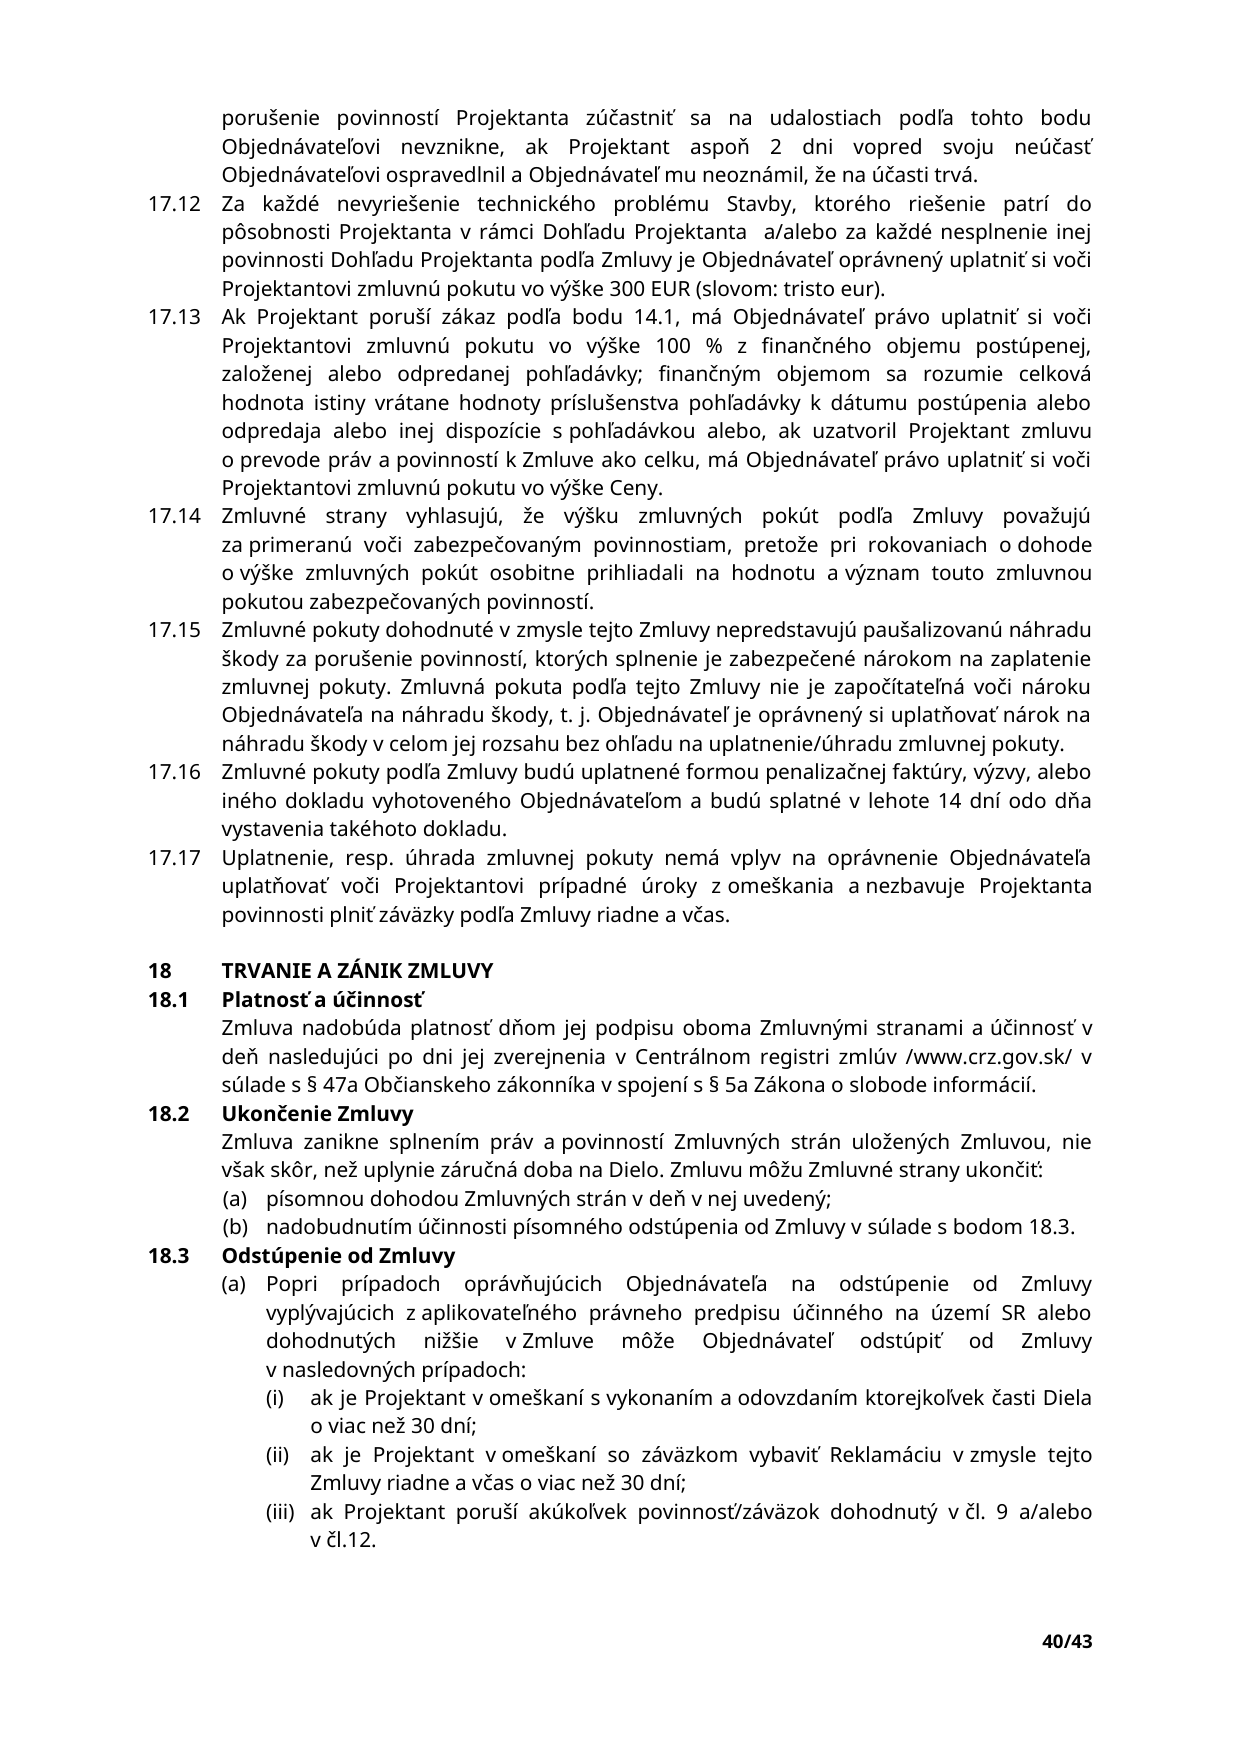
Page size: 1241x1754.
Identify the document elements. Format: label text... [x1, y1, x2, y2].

text (a) Popri prípadoch oprávňujúcich Objednávateľa na odstúpenie od Zmluvy vyplývajúcich z aplikovateľného právneho predpisu účinného na území SR alebo dohodnutých nižšie v Zmluve môže Objednávateľ odstúpiť od Zmluvy v nasledovných prípadoch: [221, 1269, 1093, 1383]
text (i) ak je Projektant v omeškaní s vykonaním a odovzdaním ktorejkoľvek časti Diela o viac než 30 dní; [266, 1383, 1093, 1440]
text 18.1 Platnosť a účinnosť [148, 985, 1093, 1013]
text (ii) ak je Projektant v omeškaní so záväzkom vybaviť Reklamáciu v zmysle tejto Zmluvy riadne a včas o viac než 30 dní; [266, 1440, 1093, 1497]
subtitle 18 Trvanie a zánik zmluvy [148, 957, 1093, 985]
list Ak Projektant poruší zákaz podľa bodu 14.1, má Objednávateľ právo uplatniť si voči Projektantovi zmluvnú pokutu vo výške 100 % z finančného objemu postúpenej, založenej alebo odpredanej pohľadávky; finančným objemom sa rozumie celková hodnota istiny vrátane hodnoty príslušenstva pohľadávky k dátumu postúpenia alebo odpredaja alebo inej dispozície s pohľadávkou alebo, ak uzatvoril Projektant zmluvu o prevode práv a povinností k Zmluve ako celku, má Objednávateľ právo uplatniť si voči Projektantovi zmluvnú pokutu vo výške Ceny. [148, 302, 1093, 502]
text (iii) ak Projektant poruší akúkoľvek povinnosť/záväzok dohodnutý v čl. 9 a/alebo v čl.12. [266, 1497, 1093, 1554]
list nadobudnutím účinnosti písomného odstúpenia od Zmluvy v súlade s bodom 18.3. [223, 1212, 1093, 1241]
text 18.3 Odstúpenie od Zmluvy [148, 1241, 1093, 1269]
list Za každé nevyriešenie technického problému Stavby, ktorého riešenie patrí do pôsobnosti Projektanta v rámci Dohľadu Projektanta a/alebo za každé nesplnenie inej povinnosti Dohľadu Projektanta podľa Zmluvy je Objednávateľ oprávnený uplatniť si voči Projektantovi zmluvnú pokutu vo výške 300 EUR (slovom: tristo eur). [148, 189, 1093, 302]
text 17.15 Zmluvné pokuty dohodnuté v zmysle tejto Zmluvy nepredstavujú paušalizovanú náhradu škody za porušenie povinností, ktorých splnenie je zabezpečené nárokom na zaplatenie zmluvnej pokuty. Zmluvná pokuta podľa tejto Zmluvy nie je započítateľná voči nároku Objednávateľa na náhradu škody, t. j. Objednávateľ je oprávnený si uplatňovať nárok na náhradu škody v celom jej rozsahu bez ohľadu na uplatnenie/úhradu zmluvnej pokuty. [148, 615, 1093, 757]
text 17.17 Uplatnenie, resp. úhrada zmluvnej pokuty nemá vplyv na oprávnenie Objednávateľa uplatňovať voči Projektantovi prípadné úroky z omeškania a nezbavuje Projektanta povinnosti plniť záväzky podľa Zmluvy riadne a včas. [148, 843, 1093, 928]
text Zmluva nadobúda platnosť dňom jej podpisu oboma Zmluvnými stranami a účinnosť v deň nasledujúci po dni jej zverejnenia v Centrálnom registri zmlúv /www.crz.gov.sk/ v súlade s § 47a Občianskeho zákonníka v spojení s § 5a Zákona o slobode informácií. [221, 1013, 1093, 1099]
text 17.14 Zmluvné strany vyhlasujú, že výšku zmluvných pokút podľa Zmluvy považujú za primeranú voči zabezpečovaným povinnostiam, pretože pri rokovaniach o dohode o výške zmluvných pokút osobitne prihliadali na hodnotu a význam touto zmluvnou pokutou zabezpečovaných povinností. [148, 502, 1093, 615]
list písomnou dohodou Zmluvných strán v deň v nej uvedený; [223, 1184, 1093, 1212]
text 17.16 Zmluvné pokuty podľa Zmluvy budú uplatnené formou penalizačnej faktúry, výzvy, alebo iného dokladu vyhotoveného Objednávateľom a budú splatné v lehote 14 dní odo dňa vystavenia takéhoto dokladu. [148, 757, 1093, 843]
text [148, 103, 1093, 189]
text Zmluva zanikne splnením práv a povinností Zmluvných strán uložených Zmluvou, nie však skôr, než uplynie záručná doba na Dielo. Zmluvu môžu Zmluvné strany ukončiť: [221, 1127, 1093, 1184]
text 18.2 Ukončenie Zmluvy [148, 1099, 1093, 1127]
